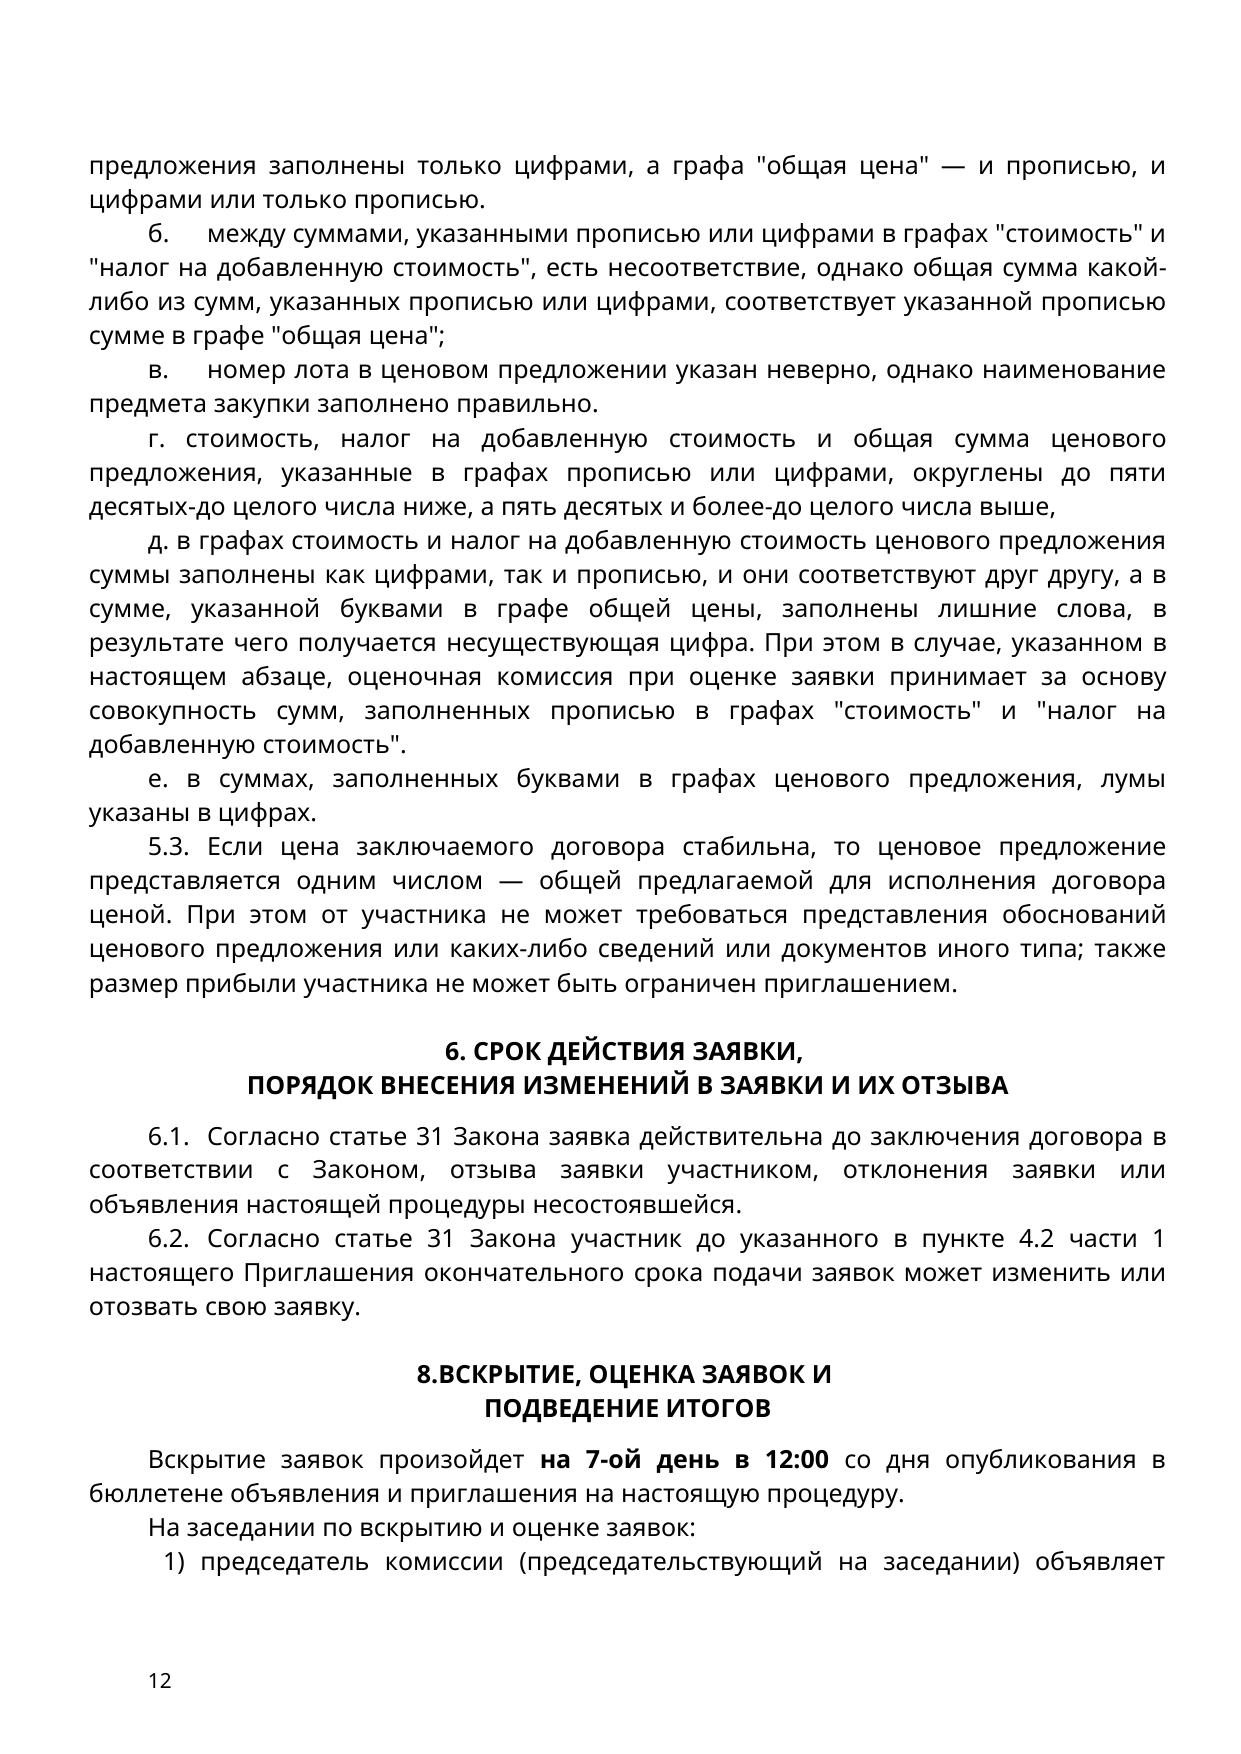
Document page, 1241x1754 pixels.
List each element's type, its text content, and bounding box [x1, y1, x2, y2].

text д. в графах стоимость и налог на добавленную стоимость ценового предложения суммы заполнены как цифрами, так и прописью, и они соответствуют друг другу, а в сумме, указанной буквами в графе общей цены, заполнены лишние слова, в результате чего получается несуществующая цифра. При этом в случае, указанном в настоящем абзаце, оценочная комиссия при оценке заявки принимает за основу совокупность сумм, заполненных прописью в графах "стоимость" и "налог на добавленную стоимость". [89, 522, 1167, 761]
text 5.3. Если цена заключаемого договора стабильна, то ценовое предложение представляется одним числом — общей предлагаемой для исполнения договора ценой. При этом от участника не может требоваться представления обоснований ценового предложения или каких-либо сведений или документов иного типа; также размер прибыли участника не может быть ограничен приглашением. [89, 829, 1167, 999]
text 6.2. Согласно статье 31 Закона участник до указанного в пункте 4.2 части 1 настоящего Приглашения окончательного срока подачи заявок может изменить или отозвать свою заявку. [89, 1220, 1167, 1322]
text 6. СРОК ДЕЙСТВИЯ ЗАЯВКИ, ПОРЯДОК ВНЕСЕНИЯ ИЗМЕНЕНИЙ В ЗАЯВКИ И ИХ ОТЗЫВА [89, 1033, 1167, 1101]
text б. между суммами, указанными прописью или цифрами в графах "стоимость" и "налог на добавленную стоимость", есть несоответствие, однако общая сумма какой-либо из сумм, указанных прописью или цифрами, соответствует указанной прописью сумме в графе "общая цена"; [89, 216, 1167, 352]
text На заседании по вскрытию и оценке заявок: [89, 1509, 1167, 1543]
text е. в суммах, заполненных буквами в графах ценового предложения, лумы указаны в цифрах. [89, 761, 1167, 829]
text 8.ВСКРЫТИЕ, ОЦЕНКА ЗАЯВОК И ПОДВЕДЕНИЕ ИТОГОВ [89, 1357, 1167, 1425]
text 6.1. Согласно статье 31 Закона заявка действительна до заключения договора в соответствии с Законом, отзыва заявки участником, отклонения заявки или объявления настоящей процедуры несостоявшейся. [89, 1118, 1167, 1220]
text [89, 148, 1167, 216]
text в. номер лота в ценовом предложении указан неверно, однако наименование предмета закупки заполнено правильно. [89, 352, 1167, 420]
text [89, 1543, 1167, 1578]
text г. стоимость, налог на добавленную стоимость и общая сумма ценового предложения, указанные в графах прописью или цифрами, округлены до пяти десятых-до целого числа ниже, а пять десятых и более-до целого числа выше, [89, 420, 1167, 522]
text Вскрытие заявок произойдет на 7-ой день в 12:00 со дня опубликования в бюллетене объявления и приглашения на настоящую процедуру. [89, 1441, 1167, 1509]
